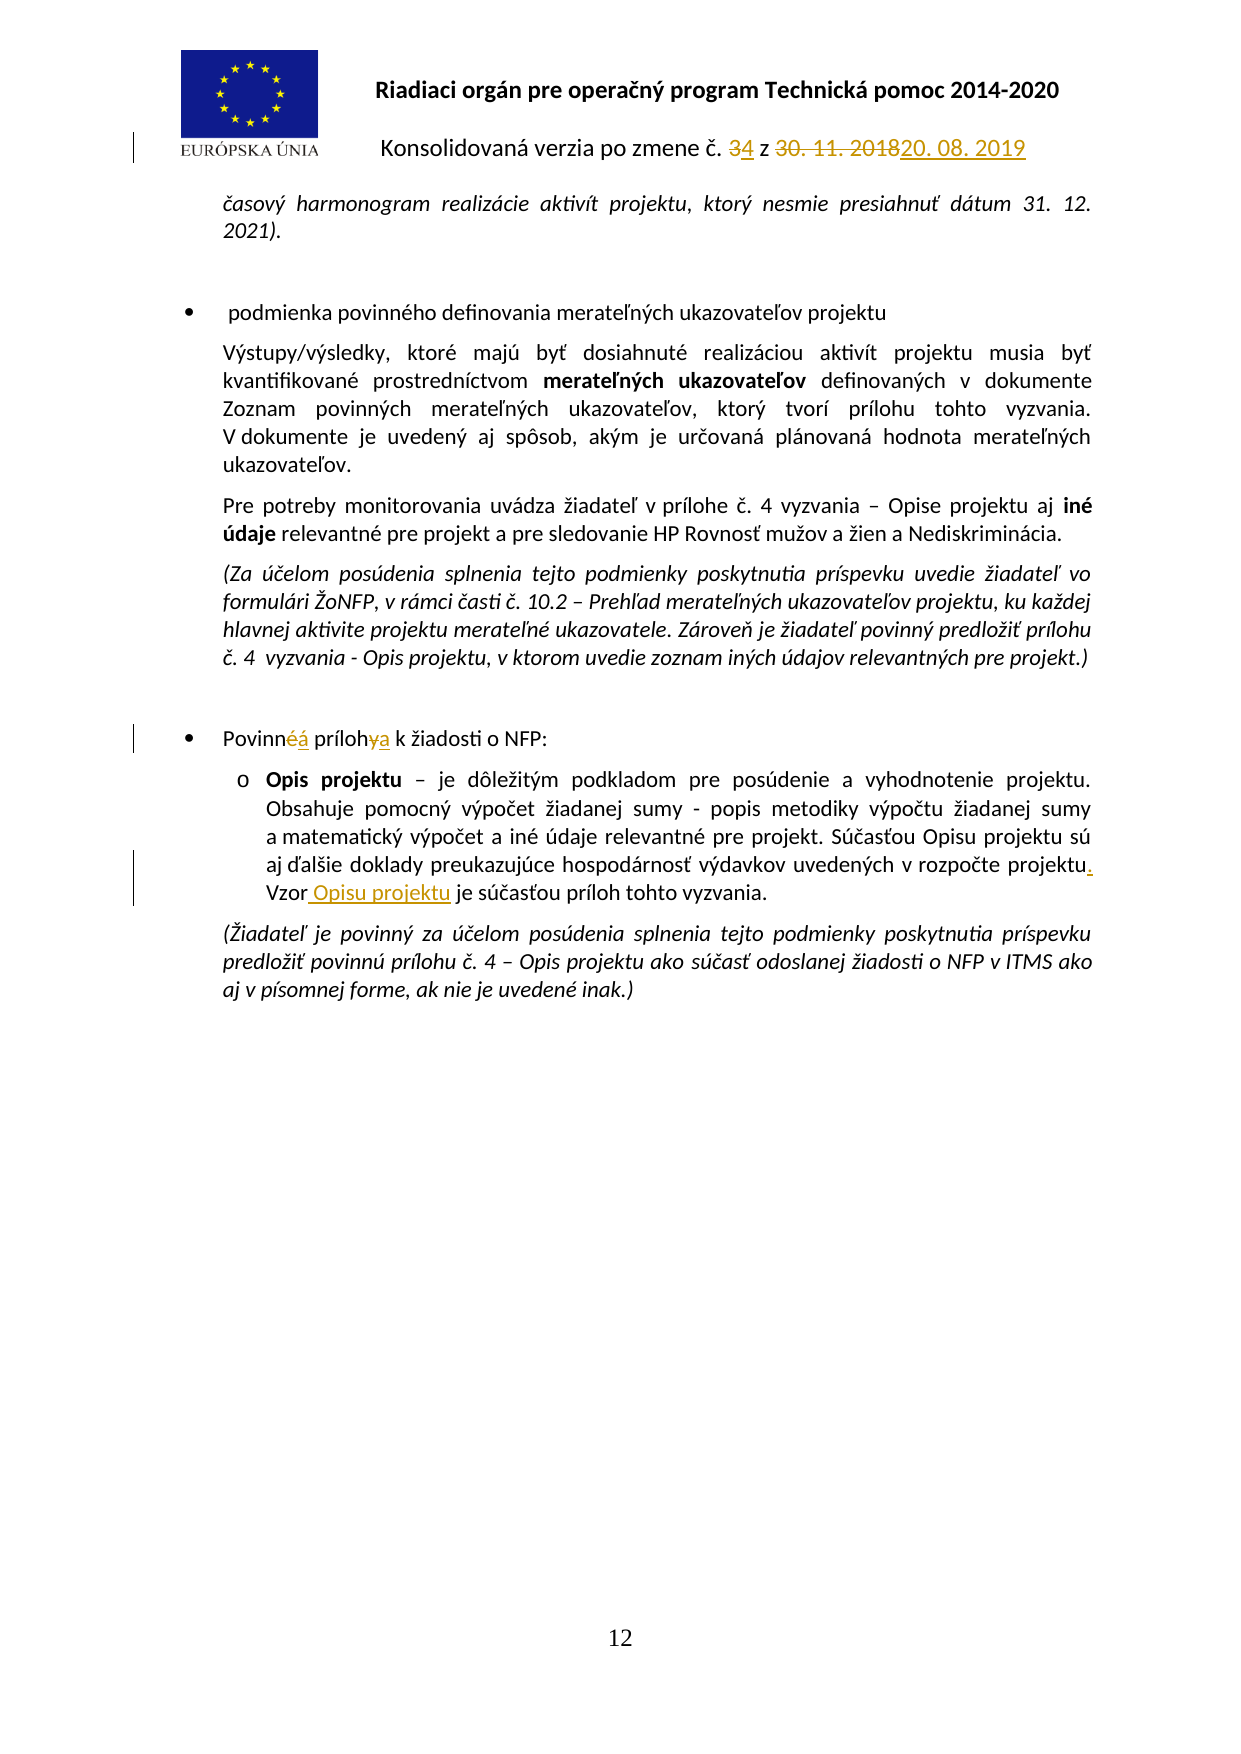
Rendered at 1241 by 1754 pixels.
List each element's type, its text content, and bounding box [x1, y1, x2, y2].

list Výstupy/výsledky, ktoré majú byť dosiahnuté realizáciou aktivít projektu musia byť kvantifikované prostredníctvom merateľných ukazovateľov definovaných v dokumente Zoznam povinných merateľných ukazovateľov, ktorý tvorí prílohu tohto vyzvania. V dokumente je uvedený aj spôsob, akým je určovaná plánovaná hodnota merateľných ukazovateľov. [223, 338, 1093, 478]
list podmienka povinného definovania merateľných ukazovateľov projektu [185, 298, 1093, 326]
list Opis projektu – je dôležitým podkladom pre posúdenie a vyhodnotenie projektu. Obsahuje pomocný výpočet žiadanej sumy - popis metodiky výpočtu žiadanej sumy a matematický výpočet a iné údaje relevantné pre projekt. Súčasťou Opisu projektu sú aj ďalšie doklady preukazujúce hospodárnosť výdavkov uvedených v rozpočte projektu Vzor je súčasťou príloh tohto vyzvania. [236, 765, 1093, 906]
list Pre potreby monitorovania uvádza žiadateľ v prílohe č. 4 vyzvania – Opise projektu aj iné údaje relevantné pre projekt a pre sledovanie HP Rovnosť mužov a žien a Nediskriminácia. [223, 491, 1093, 547]
list (Žiadateľ je povinný za účelom posúdenia splnenia tejto podmienky poskytnutia príspevku predložiť povinnú prílohu č. 4 – Opis projektu ako súčasť odoslanej žiadosti o NFP v ITMS ako aj v písomnej forme, ak nie je uvedené inak.) [223, 919, 1093, 1003]
picture [180, 50, 319, 156]
list (Za účelom posúdenia splnenia tejto podmienky poskytnutia príspevku uvedie žiadateľ vo formulári ŽoNFP, v rámci časti č. 10.2 – Prehľad merateľných ukazovateľov projektu, ku každej hlavnej aktivite projektu merateľné ukazovatele. Zároveň je žiadateľ povinný predložiť prílohu č. 4 vyzvania - Opis projektu, v ktorom uvedie zoznam iných údajov relevantných pre projekt.) [223, 559, 1093, 671]
list Povinn príloh k žiadosti o NFP: [185, 724, 1093, 752]
